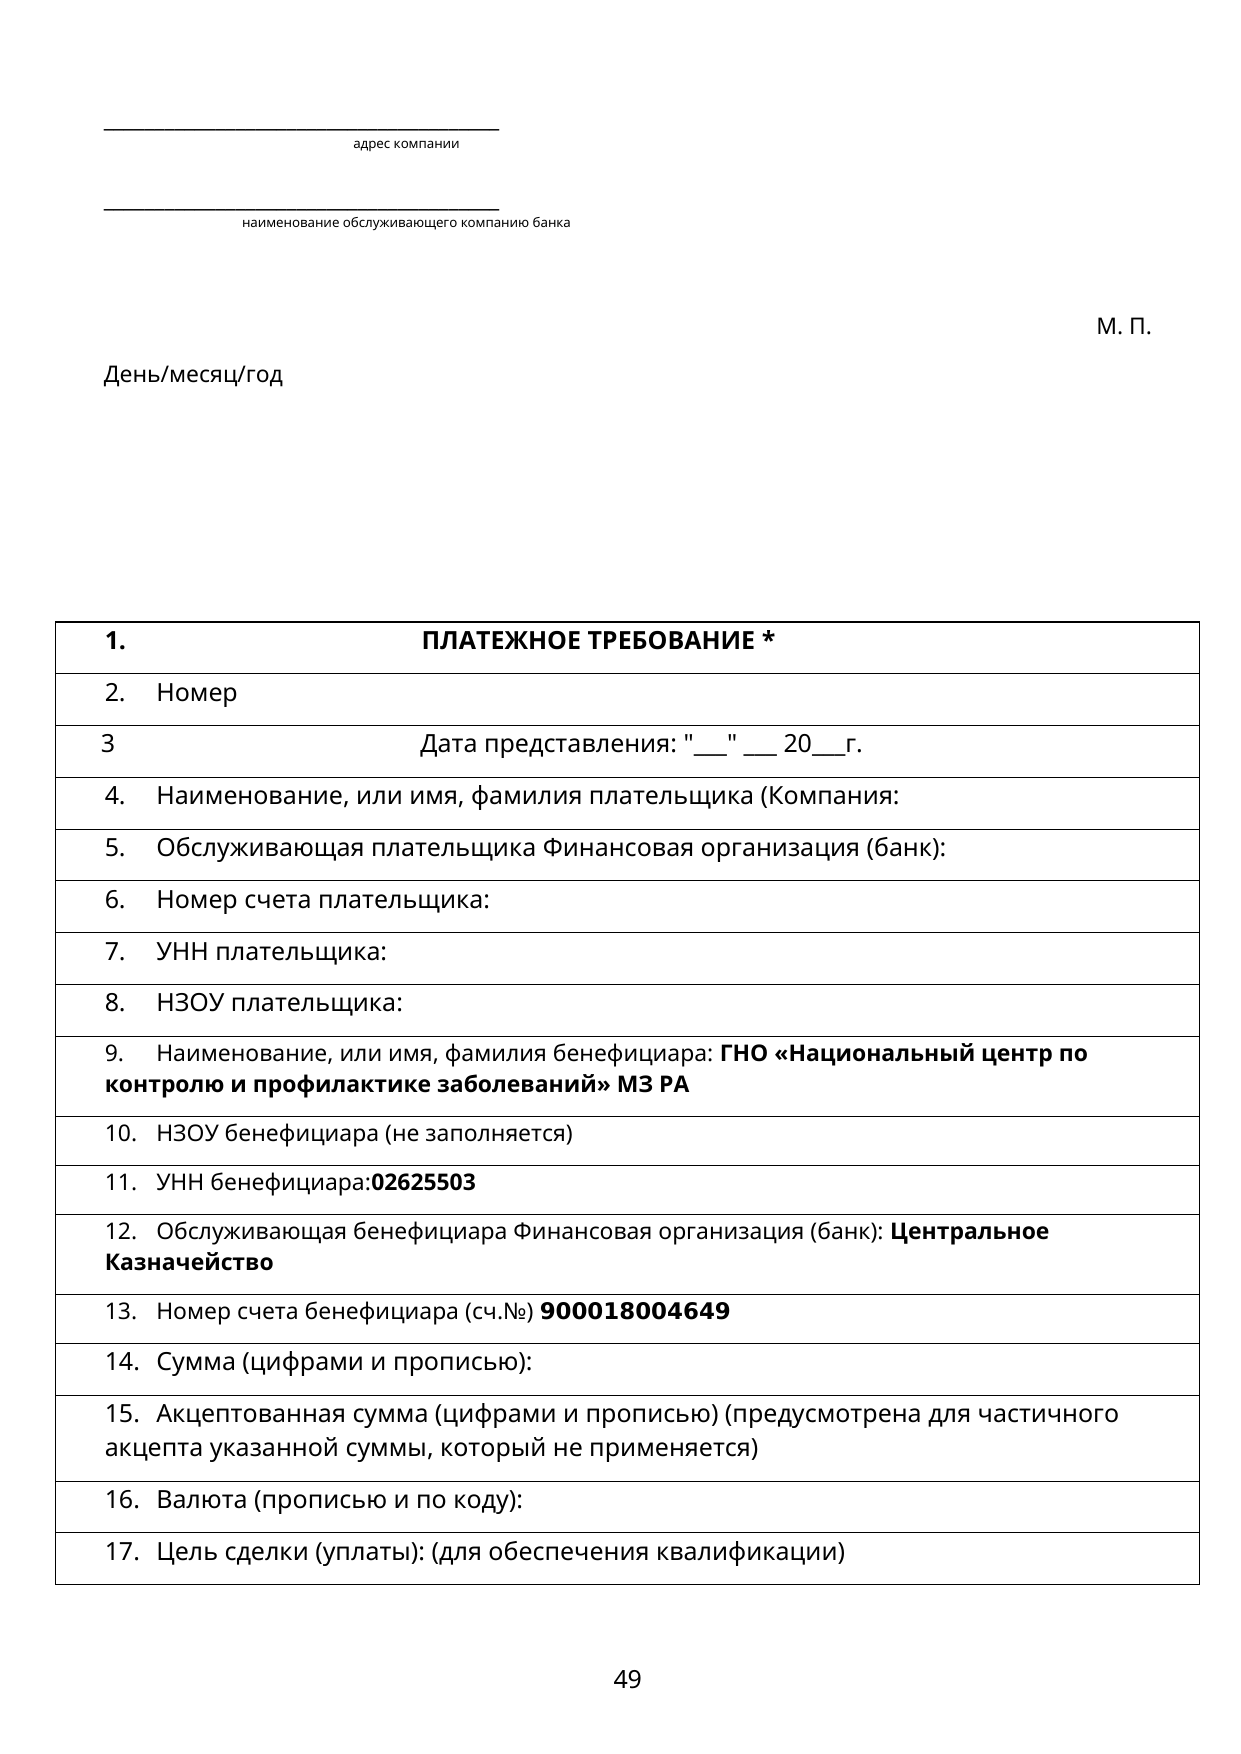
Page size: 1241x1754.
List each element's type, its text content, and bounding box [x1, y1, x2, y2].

table_cell 15. Акцептованная сумма (цифрами и прописью) (предусмотрена для частичного акцепта указанной суммы, который не применяется) [56, 1396, 1199, 1481]
table_cell 14. Сумма (цифрами и прописью): [56, 1344, 1199, 1395]
table_cell 2. Номер [56, 674, 1199, 725]
text М. П. [103, 310, 1152, 341]
table_cell 11. УНН бенефициара:02625503 [56, 1166, 1199, 1214]
table_cell 17. Цель сделки (уплаты): (для обеспечения квалификации) [56, 1533, 1199, 1584]
table_cell 10. НЗОУ бенефициара (не заполняется) [56, 1117, 1199, 1165]
table_cell 7. УНН плательщика: [56, 933, 1199, 984]
table_cell 6. Номер счета плательщика: [56, 881, 1199, 932]
table_cell 9. Наименование, или имя, фамилия бенефициара: ГНО «Национальный центр по контролю и профилактике заболеваний» МЗ РА [56, 1037, 1199, 1116]
text _______________________________________ [103, 103, 1152, 135]
text адрес компании [103, 135, 709, 166]
text наименование обслуживающего компанию банка [103, 214, 709, 245]
table_cell 13. Номер счета бенефициара (сч.№) 900018004649 [56, 1295, 1199, 1343]
text _______________________________________ [103, 183, 1152, 214]
table_cell 4. Наименование, или имя, фамилия плательщика (Компания: [56, 778, 1199, 828]
table_cell 12. Обслуживающая бенефициара Финансовая организация (банк): Центральное Казначейство [56, 1215, 1199, 1294]
table_cell 16. Валюта (прописью и по коду): [56, 1482, 1199, 1532]
table_cell 8. НЗОУ плательщика: [56, 985, 1199, 1036]
table_header 1. ПЛАТЕЖНОЕ ТРЕБОВАНИЕ * [56, 623, 1199, 673]
table_cell 5. Обслуживающая плательщика Финансовая организация (банк): [56, 830, 1199, 880]
table_cell 3 Дата представления: "___" ___ 20___г. [56, 726, 1199, 777]
text День/месяц/год [103, 358, 1152, 389]
